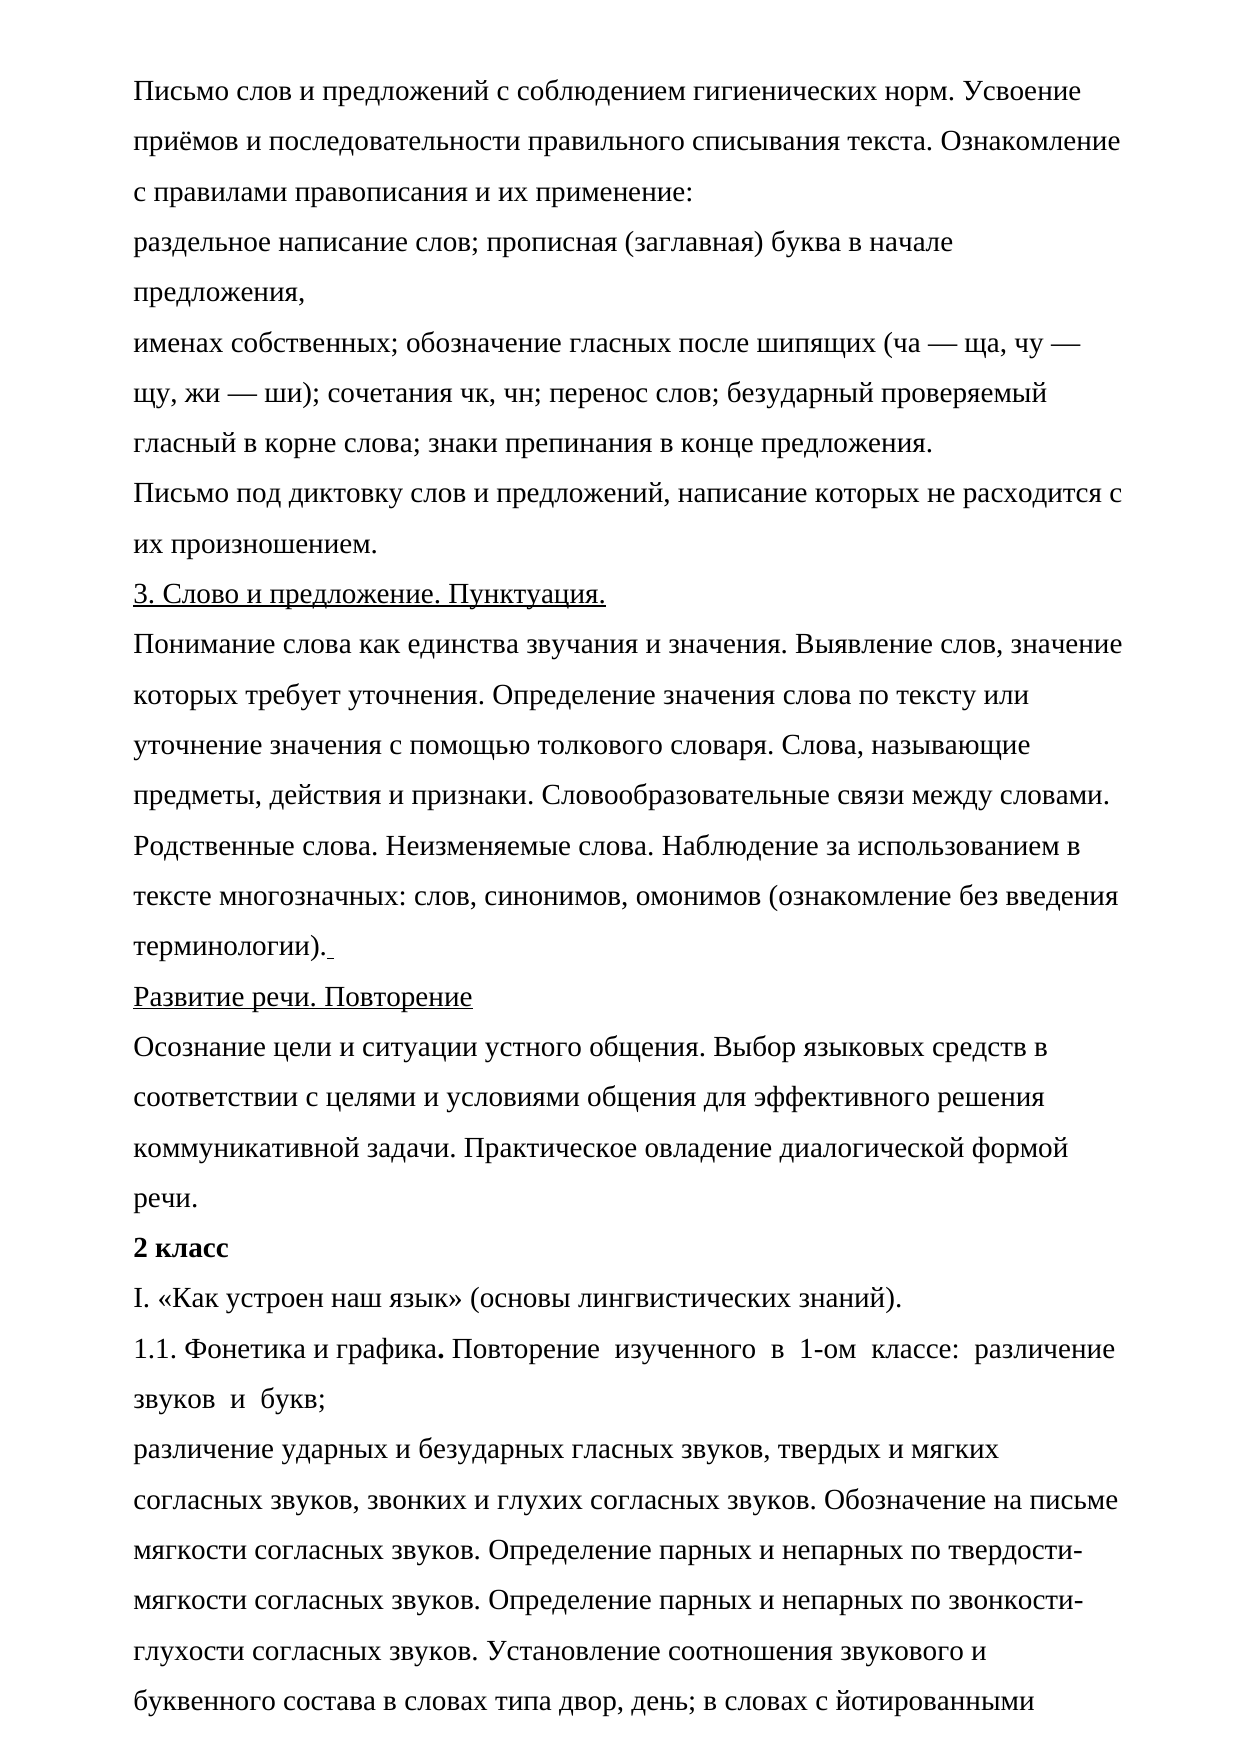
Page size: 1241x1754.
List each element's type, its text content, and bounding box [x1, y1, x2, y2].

text Развитие речи. Повторение [133, 979, 1123, 1012]
text Осознание цели и ситуации устного общения. Выбор языковых средств в соответствии с целями и условиями общения для эффективного решения коммуникативной задачи. Практическое овладение диалогической формой речи. [133, 1029, 1123, 1213]
text 1.1. Фонетика и графика. Повторение изученного в 1-ом классе: различение звуков и букв; [133, 1331, 1123, 1415]
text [133, 1432, 1123, 1717]
text Понимание слова как единства звучания и значения. Выявление слов, значение которых требует уточнения. Определение значения слова по тексту или уточнение значения с помощью толкового словаря. Слова, называющие предметы, действия и признаки. Словообразовательные связи между словами. Родственные слова. Неизменяемые слова. Наблюдение за использованием в тексте многозначных: слов, синонимов, омонимов (ознакомление без введения терминологии). [133, 627, 1123, 962]
text Письмо под диктовку слов и предложений, написание которых не расходится с их произношением. [133, 476, 1123, 559]
text именах собственных; обозначение гласных после шипящих (ча — ща, чу — щу, жи — ши); сочетания чк, чн; перенос слов; безударный проверяемый гласный в корне слова; знаки препинания в конце предложения. [133, 325, 1123, 459]
text раздельное написание слов; прописная (заглавная) буква в начале предложения, [133, 224, 1123, 308]
text Письмо слов и предложений с соблюдением гигиенических норм. Усвоение приёмов и последовательности правильного списывания текста. Ознакомление с правилами правописания и их применение: [133, 73, 1123, 207]
text 3. Слово и предложение. Пунктуация. [133, 576, 1123, 610]
text 2 класс [133, 1230, 1123, 1264]
text I. «Как устроен наш язык» (основы лингвистических знаний). [133, 1281, 1123, 1314]
